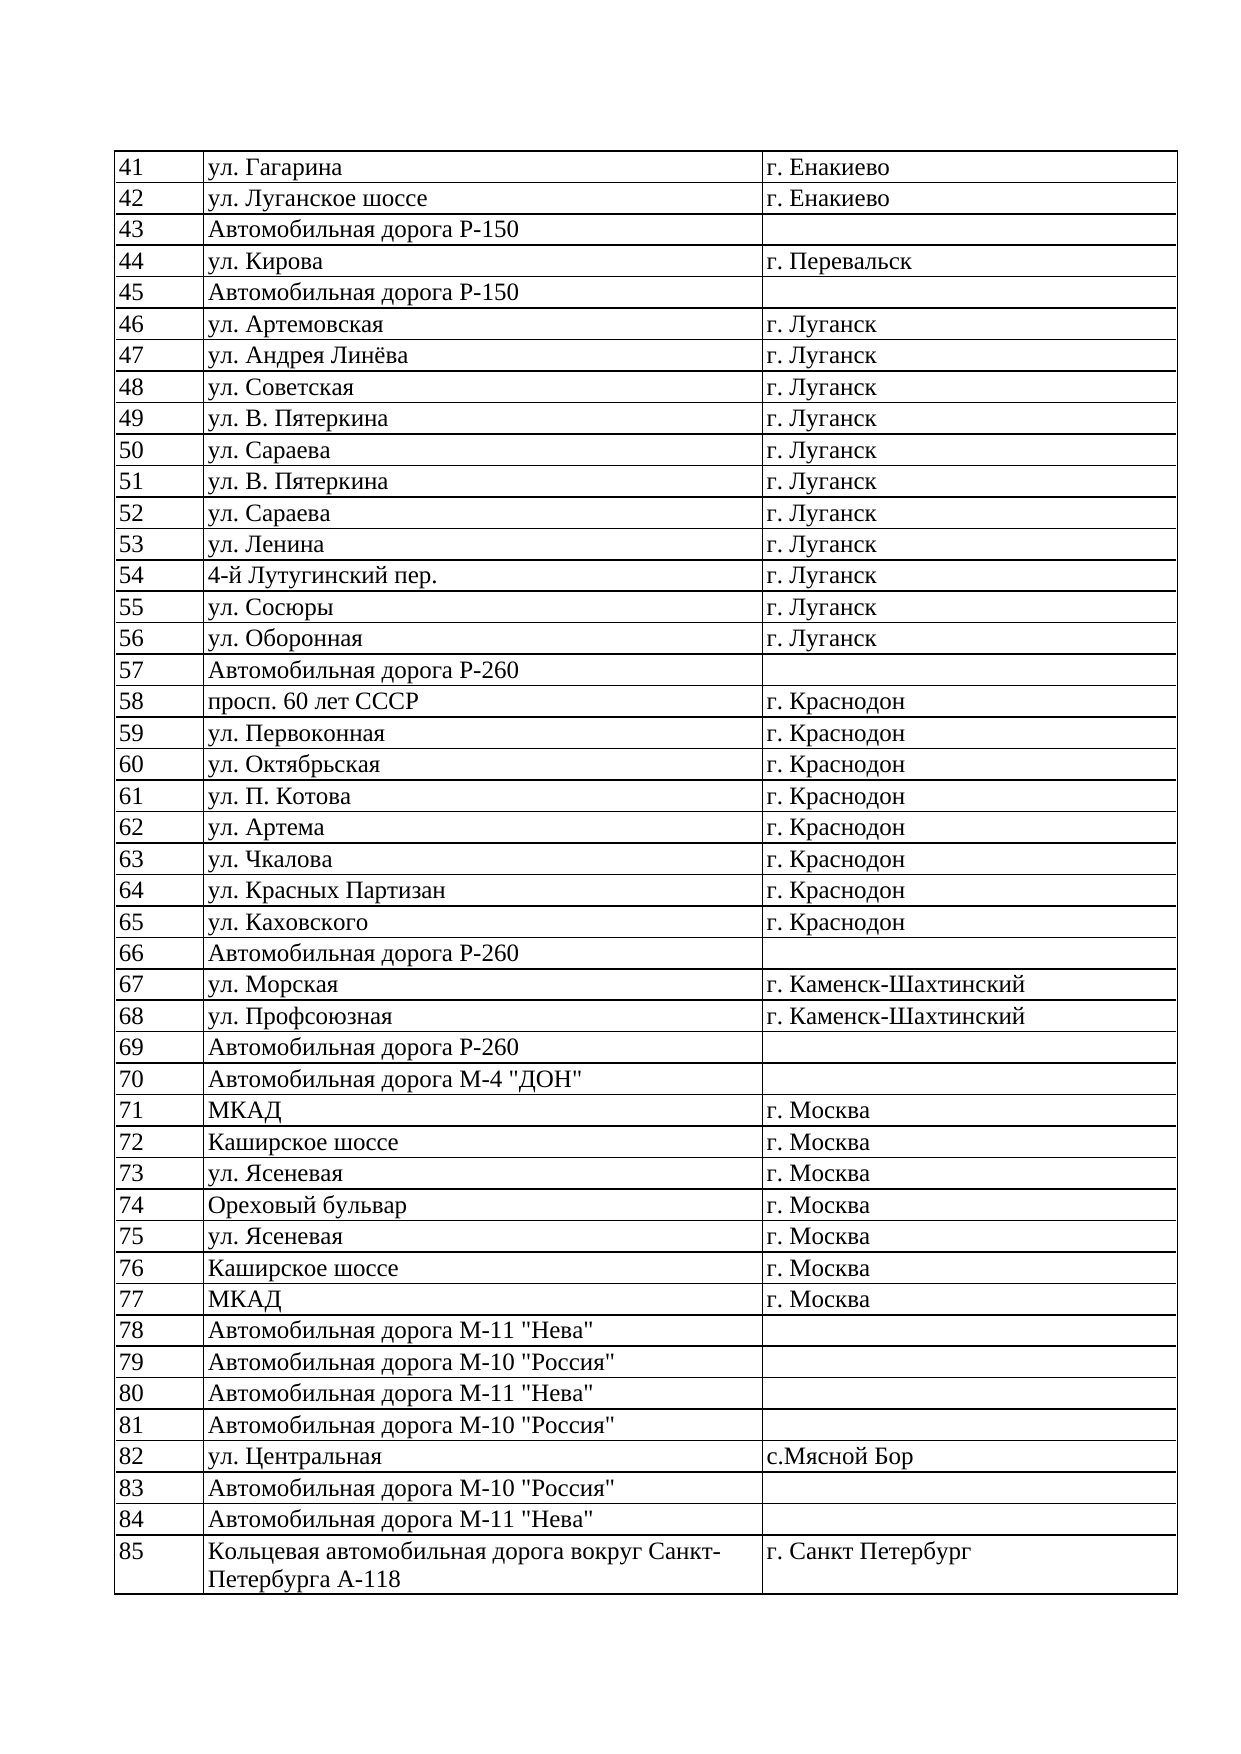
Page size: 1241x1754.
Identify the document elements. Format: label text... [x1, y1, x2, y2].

table_cell 54 [115, 560, 203, 590]
table_cell Автомобильная дорога Р-150 [204, 215, 762, 244]
table_cell Автомобильная дорога М-10 "Россия" [204, 1410, 762, 1440]
table_cell г. Краснодон [763, 905, 1177, 936]
table_cell г. Енакиево [763, 152, 1177, 181]
table_cell ул. Кирова [204, 246, 762, 276]
table_cell 45 [115, 277, 203, 307]
table_cell просп. 60 лет СССР [204, 686, 762, 716]
table_cell ул. Ясеневая [204, 1158, 762, 1188]
table_cell 80 [115, 1378, 203, 1408]
table_cell ул. Оборонная [204, 623, 762, 653]
table_cell ул. Сараева [204, 498, 762, 527]
table_cell 42 [115, 183, 203, 213]
table_cell 47 [115, 340, 203, 370]
table_cell Автомобильная дорога Р-260 [204, 938, 762, 968]
table_cell [763, 1377, 1177, 1408]
table_cell 56 [115, 623, 203, 653]
table_cell 83 [115, 1472, 203, 1503]
table_cell г. Москва [763, 1094, 1177, 1125]
table_cell Автомобильная дорога Р-260 [204, 1032, 762, 1062]
table_cell 43 [115, 214, 203, 244]
table_cell с.Мясной Бор [763, 1440, 1177, 1471]
table_cell г. Луганск [763, 622, 1177, 653]
table_cell 57 [115, 654, 203, 685]
table_cell 68 [115, 1000, 203, 1031]
table_cell г. Москва [763, 1157, 1177, 1188]
table_cell ул. Советская [204, 372, 762, 402]
table_cell [763, 1062, 1177, 1094]
table_cell г. Луганск [763, 465, 1177, 496]
table_cell ул. Профсоюзная [204, 1001, 762, 1031]
table_cell 55 [115, 591, 203, 622]
table_cell ул. Чкалова [204, 844, 762, 873]
table_cell ул. Красных Партизан [204, 875, 762, 905]
table_cell г. Москва [763, 1251, 1177, 1282]
table_cell г. Каменск-Шахтинский [763, 999, 1177, 1031]
table_cell 78 [115, 1315, 203, 1345]
table_cell г. Луганск [763, 559, 1177, 590]
table_cell [763, 1503, 1177, 1534]
table_cell 74 [115, 1189, 203, 1219]
table_cell г. Енакиево [763, 181, 1177, 213]
table_cell г. Луганск [763, 590, 1177, 622]
table_cell ул. В. Пятеркина [204, 403, 762, 433]
table_cell г. Москва [763, 1220, 1177, 1251]
table_cell 75 [115, 1221, 203, 1251]
table_cell 73 [115, 1158, 203, 1188]
table_cell ул. Морская [204, 970, 762, 999]
table_cell МКАД [204, 1095, 762, 1125]
table_cell 70 [115, 1063, 203, 1094]
table_cell Автомобильная дорога М-11 "Нева" [204, 1316, 762, 1345]
table_cell г. Перевальск [763, 244, 1177, 276]
table_cell ул. Ясеневая [204, 1221, 762, 1251]
table_cell 64 [115, 875, 203, 905]
table_cell ул. Артема [204, 812, 762, 842]
table_cell Автомобильная дорога М-11 "Нева" [204, 1504, 762, 1534]
table_cell г. Луганск [763, 339, 1177, 370]
table_cell г. Краснодон [763, 811, 1177, 842]
table_cell г. Краснодон [763, 748, 1177, 779]
table_cell МКАД [204, 1284, 762, 1314]
table_cell ул. Сараева [204, 435, 762, 464]
table_cell 84 [115, 1504, 203, 1534]
table_cell ул. Центральная [204, 1441, 762, 1471]
table_cell 44 [115, 245, 203, 276]
table_cell 81 [115, 1409, 203, 1440]
table_cell [763, 1345, 1177, 1377]
table_cell 58 [115, 686, 203, 716]
table_cell 49 [115, 403, 203, 433]
table_cell г. Луганск [763, 402, 1177, 433]
table_cell г. Москва [763, 1125, 1177, 1157]
table_cell г. Луганск [763, 528, 1177, 559]
table_cell ул. Гагарина [204, 152, 762, 181]
table_cell г. Москва [763, 1188, 1177, 1219]
table_cell 76 [115, 1252, 203, 1282]
table_cell г. Москва [763, 1283, 1177, 1314]
table_cell [763, 1031, 1177, 1062]
table_cell Автомобильная дорога М-10 "Россия" [204, 1473, 762, 1503]
table_cell г. Луганск [763, 433, 1177, 464]
table_cell г. Краснодон [763, 779, 1177, 811]
table_cell 71 [115, 1095, 203, 1125]
table_cell г. Краснодон [763, 842, 1177, 873]
table_cell 85 [115, 1535, 203, 1593]
table_cell ул. В. Пятеркина [204, 466, 762, 496]
table_cell ул. Первоконная [204, 718, 762, 748]
table_cell 51 [115, 466, 203, 496]
table_cell ул. Октябрьская [204, 749, 762, 779]
table_cell Автомобильная дорога М-10 "Россия" [204, 1347, 762, 1377]
table_cell г. Краснодон [763, 874, 1177, 905]
table_cell 41 [115, 152, 203, 181]
table_cell ул. П. Котова [204, 781, 762, 811]
table_cell [763, 936, 1177, 968]
table_cell г. Луганск [763, 370, 1177, 402]
table_cell 4-й Лутугинский пер. [204, 561, 762, 590]
table_cell г. Луганск [763, 307, 1177, 339]
table_cell 53 [115, 529, 203, 559]
table_cell 50 [115, 434, 203, 464]
table_cell 77 [115, 1284, 203, 1314]
table_cell Автомобильная дорога М-4 "ДОН" [204, 1064, 762, 1094]
table_cell г. Краснодон [763, 685, 1177, 716]
table_cell г. Луганск [763, 496, 1177, 527]
table_cell 61 [115, 780, 203, 811]
table_cell 46 [115, 308, 203, 339]
table_cell [763, 1471, 1177, 1503]
table_cell Автомобильная дорога Р-150 [204, 277, 762, 307]
table_cell г. Санкт Петербург [763, 1534, 1177, 1593]
table_cell 66 [115, 938, 203, 968]
table_cell ул. Луганское шоссе [204, 183, 762, 213]
table_cell 79 [115, 1346, 203, 1377]
table_cell [763, 1314, 1177, 1345]
table_cell 60 [115, 749, 203, 779]
table_cell 69 [115, 1032, 203, 1062]
table_cell 59 [115, 717, 203, 748]
table_cell 72 [115, 1126, 203, 1157]
table_cell 48 [115, 371, 203, 402]
table_cell Кольцевая автомобильная дорога вокруг Санкт-Петербурга А-118 [204, 1536, 762, 1593]
table_cell 62 [115, 812, 203, 842]
table_cell Автомобильная дорога Р-260 [204, 655, 762, 685]
table_cell 67 [115, 969, 203, 999]
table_cell [763, 276, 1177, 307]
table_cell 52 [115, 497, 203, 527]
table_cell ул. Артемовская [204, 309, 762, 339]
table_cell 63 [115, 843, 203, 873]
table_cell Каширское шоссе [204, 1253, 762, 1282]
table_cell ул. Ленина [204, 529, 762, 559]
table_cell ул. Сосюры [204, 592, 762, 622]
table_cell 65 [115, 906, 203, 936]
table_cell 82 [115, 1441, 203, 1471]
table_cell Каширское шоссе [204, 1127, 762, 1157]
table_cell ул. Андрея Линёва [204, 340, 762, 370]
table_cell [763, 1408, 1177, 1440]
table_cell г. Каменск-Шахтинский [763, 968, 1177, 999]
table_cell Автомобильная дорога М-11 "Нева" [204, 1378, 762, 1408]
table_cell ул. Каховского [204, 907, 762, 936]
table_cell [763, 213, 1177, 244]
table_cell г. Краснодон [763, 716, 1177, 748]
table_cell [763, 653, 1177, 685]
table_cell Ореховый бульвар [204, 1190, 762, 1219]
